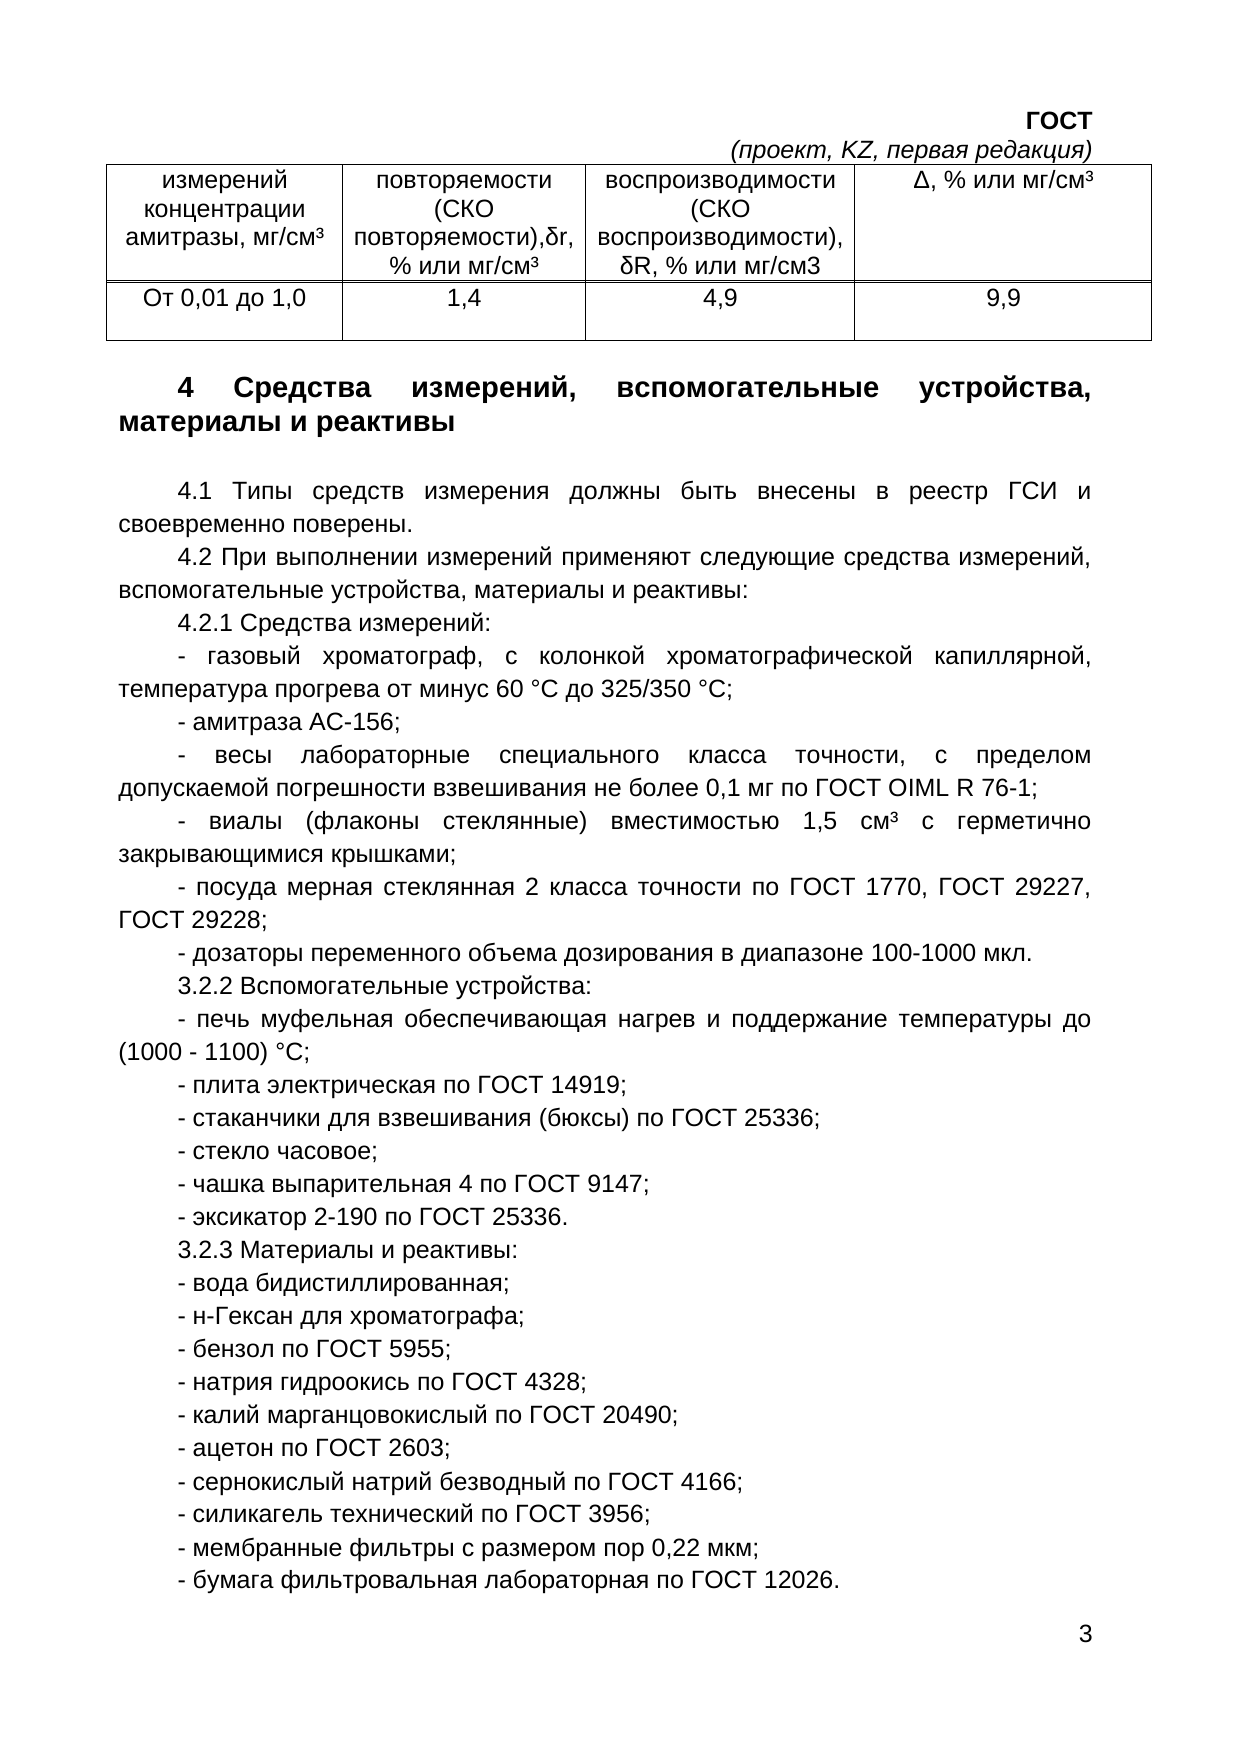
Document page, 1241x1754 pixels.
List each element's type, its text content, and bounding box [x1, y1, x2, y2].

text - амитраза АС-156; [118, 707, 1092, 736]
table_header Показатель повторяемости (СКО повторяемости),δr, % или мг/см³ [343, 165, 585, 280]
text - н-Гексан для хроматографа; [118, 1301, 1092, 1330]
text - чашка выпарительная 4 по ГОСТ 9147; [118, 1169, 1092, 1198]
text - бензол по ГОСТ 5955; [118, 1334, 1092, 1363]
text 4.2.1 Средства измерений: [118, 608, 1092, 637]
table_cell 9,9 [855, 283, 1151, 340]
text 4.1 Типы средств измерения должны быть внесены в реестр ГСИ и своевременно поверены. [118, 476, 1092, 538]
text 3.2.3 Материалы и реактивы: [118, 1235, 1092, 1264]
table_header Показатель точности, Δ, % или мг/см³ [855, 165, 1151, 280]
text - стекло часовое; [118, 1136, 1092, 1165]
table_cell От 0,01 до 1,0 [107, 283, 342, 340]
text - мембранные фильтры с размером пор 0,22 мкм; [118, 1532, 1092, 1561]
table_header Диапазон измерений концентрации амитразы, мг/см³ [107, 165, 342, 280]
text - калий марганцовокислый по ГОСТ 20490; [118, 1400, 1092, 1429]
text - посуда мерная стеклянная 2 класса точности по ГОСТ 1770, ГОСТ 29227, ГОСТ 29228; [118, 872, 1092, 934]
text 3.2.2 Вспомогательные устройства: [118, 971, 1092, 1000]
text - силикагель технический по ГОСТ 3956; [118, 1499, 1092, 1528]
text - ацетон по ГОСТ 2603; [118, 1433, 1092, 1462]
text - виалы (флаконы стеклянные) вместимостью 1,5 см³ с герметично закрывающимися крышками; [118, 806, 1092, 868]
text - стаканчики для взвешивания (бюксы) по ГОСТ 25336; [118, 1103, 1092, 1132]
text - эксикатор 2-190 по ГОСТ 25336. [118, 1202, 1092, 1231]
text - печь муфельная обеспечивающая нагрев и поддержание температуры до (1000 - 1100) °С; [118, 1004, 1092, 1066]
text 4 Средства измерений, вспомогательные устройства, материалы и реактивы [118, 370, 1092, 437]
text - дозаторы переменного объема дозирования в диапазоне 100-1000 мкл. [118, 938, 1092, 967]
table_header Показатель воспроизводимости (СКО воспроизводимости), δR, % или мг/см3 [586, 165, 854, 280]
text - вода бидистиллированная; [118, 1268, 1092, 1297]
text - бумага фильтровальная лабораторная по ГОСТ 12026. [118, 1566, 1092, 1594]
text 4.2 При выполнении измерений применяют следующие средства измерений, вспомогательные устройства, материалы и реактивы: [118, 542, 1092, 604]
text - натрия гидроокись по ГОСТ 4328; [118, 1367, 1092, 1396]
text - плита электрическая по ГОСТ 14919; [118, 1070, 1092, 1099]
text - сернокислый натрий безводный по ГОСТ 4166; [118, 1466, 1092, 1495]
table_cell 4,9 [586, 283, 854, 340]
table_cell 1,4 [343, 283, 585, 340]
text - газовый хроматограф, с колонкой хроматографической капиллярной, температура прогрева от минус 60 °С до 325/350 °С; [118, 641, 1092, 703]
text - весы лабораторные специального класса точности, с пределом допускаемой погрешности взвешивания не более 0,1 мг по ГОСТ OIML R 76-1; [118, 740, 1092, 802]
